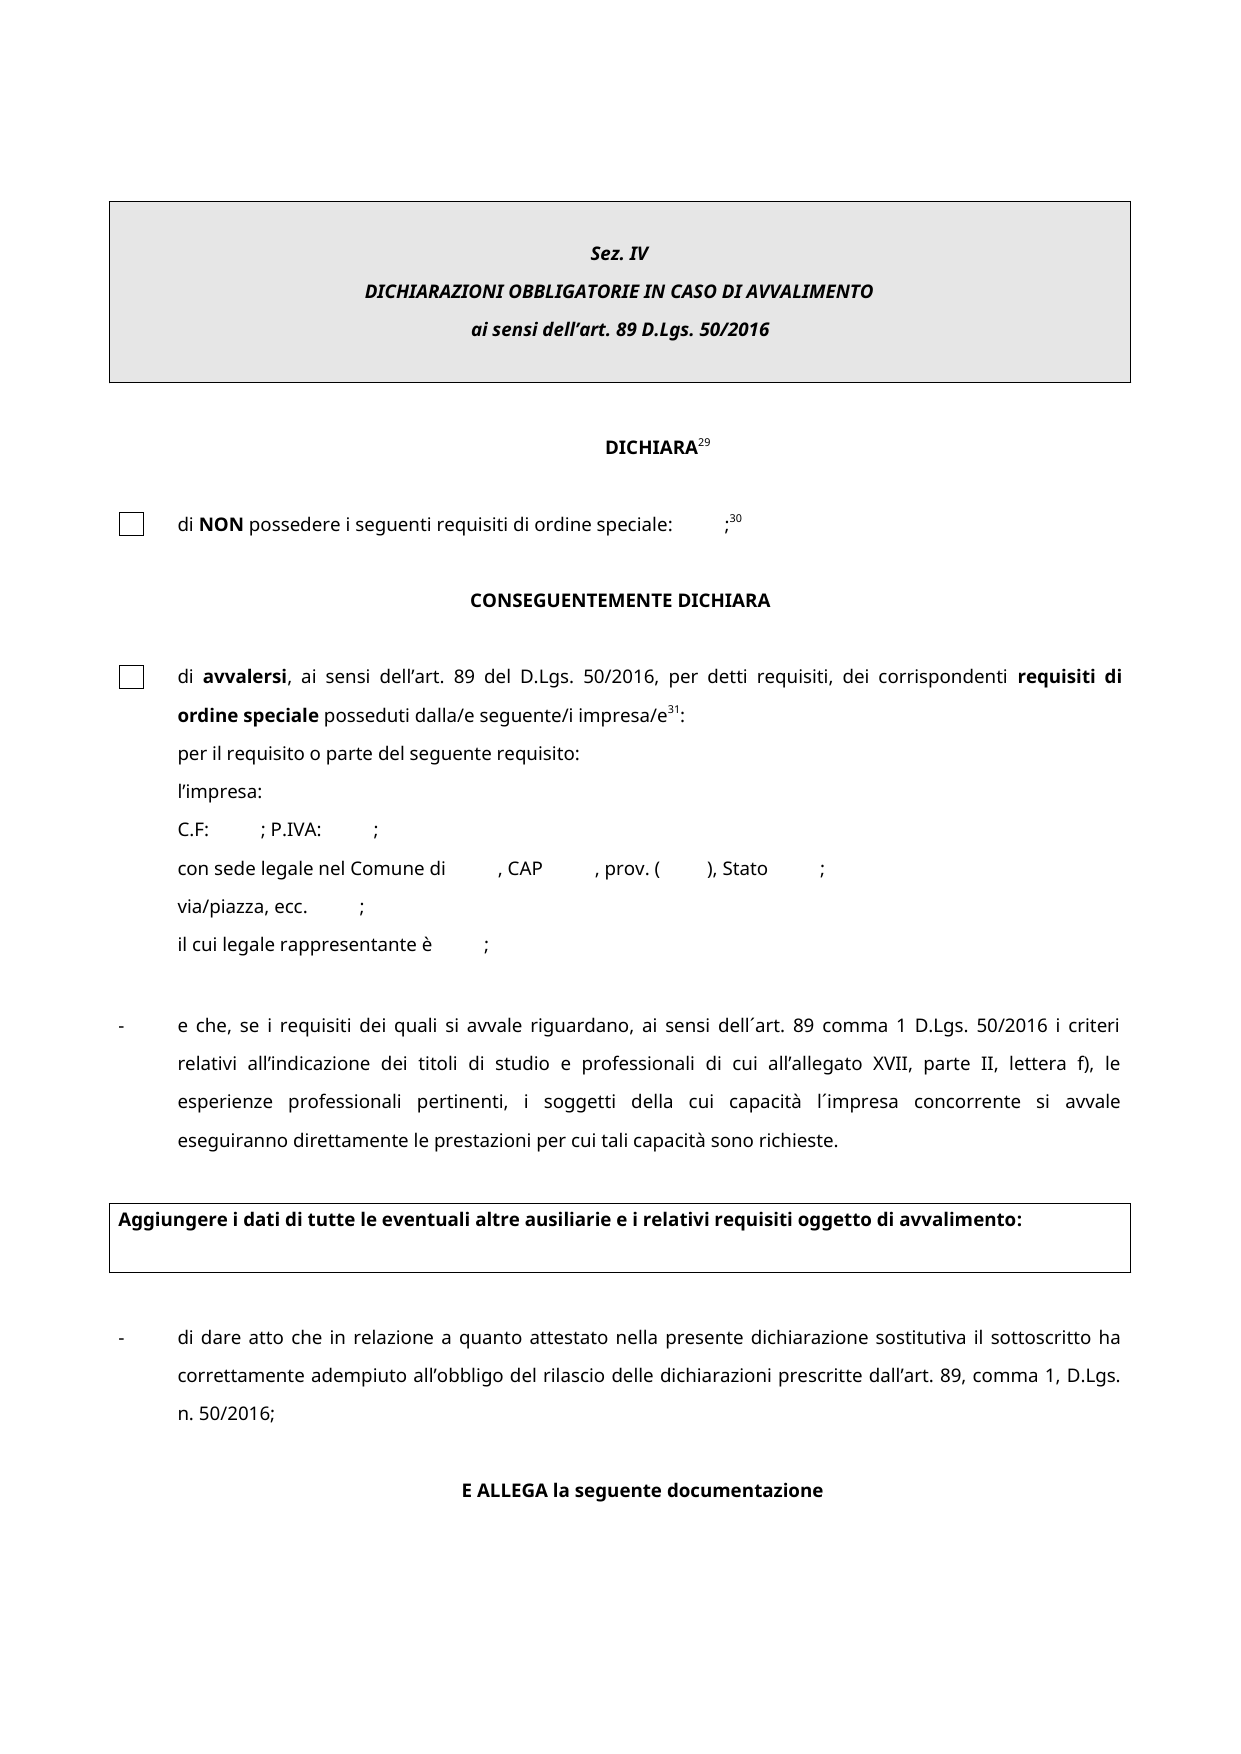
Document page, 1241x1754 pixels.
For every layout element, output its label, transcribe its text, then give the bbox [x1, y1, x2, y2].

text CONSEGUENTEMENTE DICHIARA [118, 587, 1122, 613]
text l’impresa: [177, 778, 1122, 804]
text C.F: ; P.IVA: ; [177, 817, 1122, 842]
text - e che, se i requisiti dei quali si avvale riguardano, ai sensi dell´art. 89 comma 1 D.Lgs. 50/2016 i criteri relativi all’indicazione dei titoli di studio e professionali di cui all’allegato XVII, parte II, lettera f), le esperienze professionali pertinenti, i soggetti della cui capacità l´impresa concorrente si avvale eseguiranno direttamente le prestazioni per cui tali capacità sono richieste. [118, 1012, 1122, 1152]
text per il requisito o parte del seguente requisito: [177, 740, 1122, 766]
text di NON possedere i seguenti requisiti di ordine speciale: ; [118, 511, 1122, 536]
text con sede legale nel Comune di , , prov. ( ), Stato ; [177, 855, 1122, 880]
text DICHIARA [193, 434, 1122, 460]
text Sez. IV [110, 239, 1130, 266]
text via/piazza, ecc. ; [177, 893, 1122, 919]
text ai sensi dell’art. 89 D.Lgs. 50/2016 [110, 316, 1130, 342]
text Aggiungere i dati di tutte le eventuali altre ausiliarie e i relativi requisiti oggetto di avvalimento: [110, 1204, 1130, 1232]
text di avvalersi, ai sensi dell’art. 89 del D.Lgs. 50/2016, per detti requisiti, dei corrispondenti requisiti di ordine speciale posseduti dalla/e seguente/i impresa/e: [118, 664, 1122, 727]
text DICHIARAZIONI OBBLIGATORIE IN CASO DI AVVALIMENTO [110, 277, 1130, 304]
text E ALLEGA la seguente documentazione [162, 1477, 1122, 1503]
list di dare atto che in relazione a quanto attestato nella presente dichiarazione sostitutiva il sottoscritto ha correttamente adempiuto all’obbligo del rilascio delle dichiarazioni prescritte dall’art. 89, comma 1, D.Lgs. n. 50/2016; [118, 1324, 1122, 1426]
text il cui legale rappresentante è ; [177, 931, 1122, 957]
